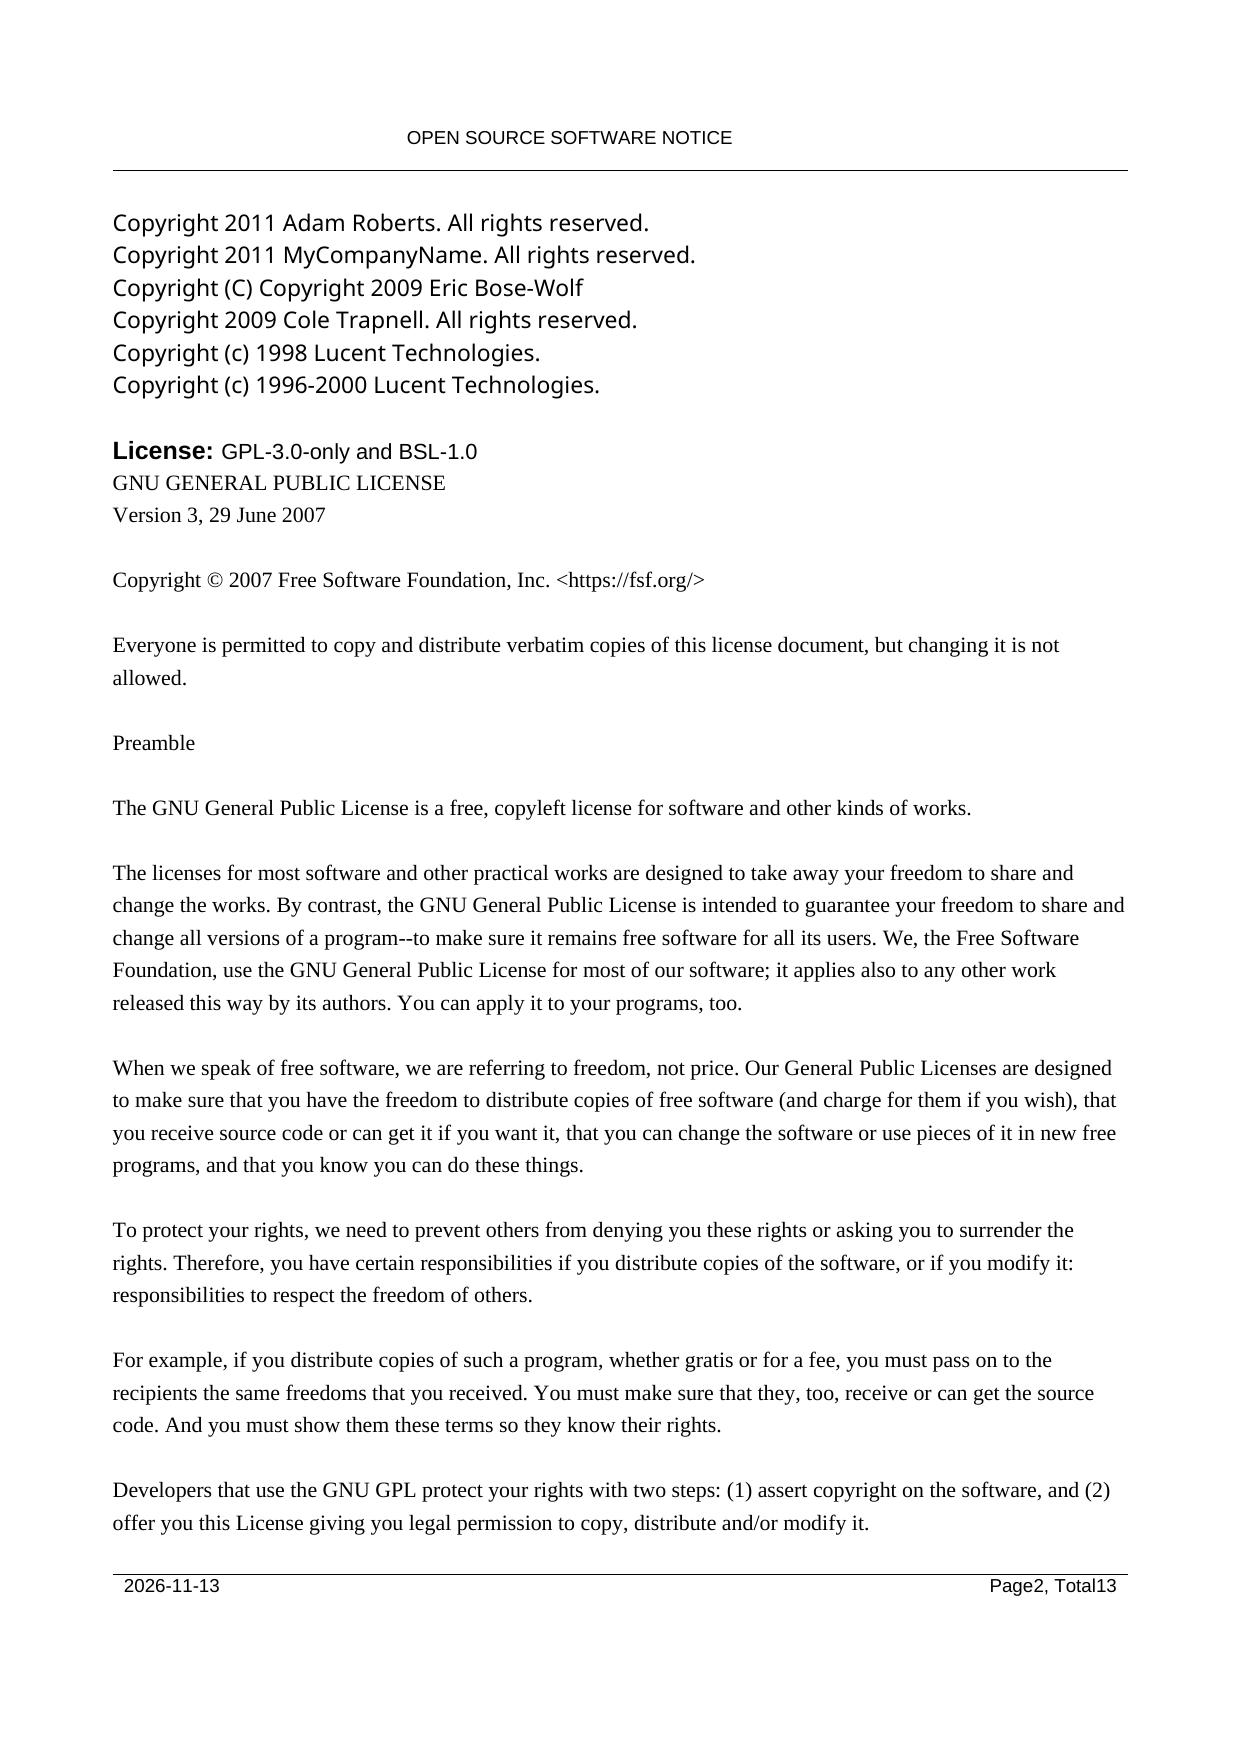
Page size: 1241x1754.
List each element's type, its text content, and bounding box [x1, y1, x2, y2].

text License: GPL-3.0-only and BSL-1.0 [112, 434, 1128, 466]
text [112, 206, 1128, 434]
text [112, 466, 1128, 1539]
